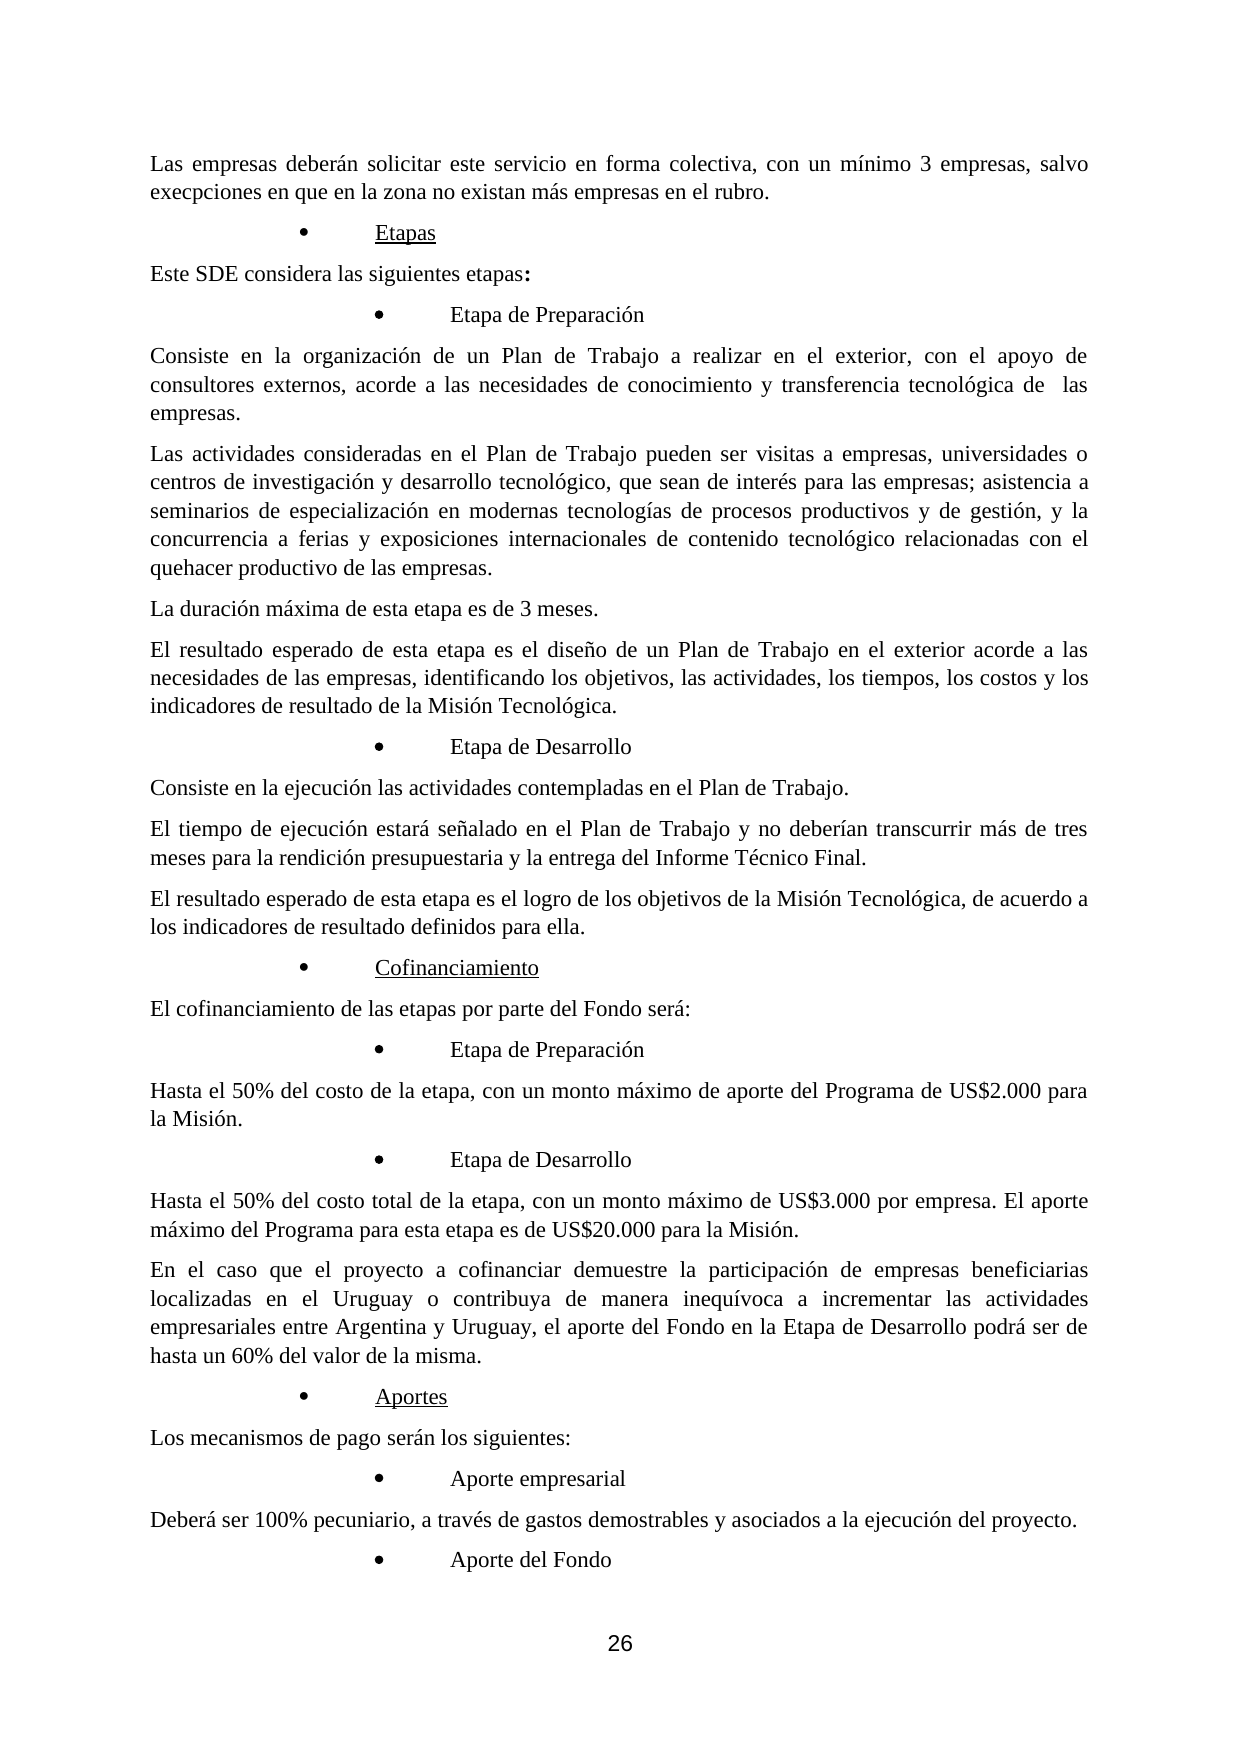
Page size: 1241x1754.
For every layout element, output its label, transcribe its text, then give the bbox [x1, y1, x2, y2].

list Aportes [300, 1383, 1090, 1409]
text El cofinanciamiento de las etapas por parte del Fondo será: [150, 995, 1090, 1021]
text Las actividades consideradas en el Plan de Trabajo pueden ser visitas a empresas, universidades o centros de investigación y desarrollo tecnológico, que sean de interés para las empresas; asistencia a seminarios de especialización en modernas tecnologías de procesos productivos y de gestión, y la concurrencia a ferias y exposiciones internacionales de contenido tecnológico relacionadas con el quehacer productivo de las empresas. [150, 440, 1090, 580]
text Los mecanismos de pago serán los siguientes: [150, 1424, 1090, 1450]
list Etapa de Preparación [375, 1036, 1090, 1062]
list Etapa de Desarrollo [375, 733, 1090, 760]
text La duración máxima de esta etapa es de 3 meses. [150, 595, 1090, 621]
text Este SDE considera las siguientes etapas: [150, 260, 1090, 287]
text El resultado esperado de esta etapa es el logro de los objetivos de la Misión Tecnológica, de acuerdo a los indicadores de resultado definidos para ella. [150, 885, 1090, 939]
text El resultado esperado de esta etapa es el diseño de un Plan de Trabajo en el exterior acorde a las necesidades de las empresas, identificando los objetivos, las actividades, los tiempos, los costos y los indicadores de resultado de la Misión Tecnológica. [150, 636, 1090, 719]
list Aporte del Fondo [375, 1547, 1090, 1573]
text Consiste en la ejecución las actividades contempladas en el Plan de Trabajo. [150, 774, 1090, 801]
text El tiempo de ejecución estará señalado en el Plan de Trabajo y no deberían transcurrir más de tres meses para la rendición presupuestaria y la entrega del Informe Técnico Final. [150, 815, 1090, 870]
text Hasta el 50% del costo de la etapa, con un monto máximo de aporte del Programa de US$2.000 para la Misión. [150, 1077, 1090, 1132]
list Etapas [300, 219, 1090, 246]
list Etapa de Desarrollo [375, 1146, 1090, 1173]
list Etapa de Preparación [375, 301, 1090, 328]
text Consiste en la organización de un Plan de Trabajo a realizar en el exterior, con el apoyo de consultores externos, acorde a las necesidades de conocimiento y transferencia tecnológica de las empresas. [150, 342, 1090, 425]
list Aporte empresarial [375, 1465, 1090, 1491]
text Hasta el 50% del costo total de la etapa, con un monto máximo de US$3.000 por empresa. El aporte máximo del Programa para esta etapa es de US$20.000 para la Misión. [150, 1187, 1090, 1242]
text Deberá ser 100% pecuniario, a través de gastos demostrables y asociados a la ejecución del proyecto. [150, 1506, 1090, 1532]
text En el caso que el proyecto a cofinanciar demuestre la participación de empresas beneficiarias localizadas en el Uruguay o contribuya de manera inequívoca a incrementar las actividades empresariales entre Argentina y Uruguay, el aporte del Fondo en la Etapa de Desarrollo podrá ser de hasta un 60% del valor de la misma. [150, 1257, 1090, 1368]
list Cofinanciamiento [300, 954, 1090, 980]
text Las empresas deberán solicitar este servicio en forma colectiva, con un mínimo 3 empresas, salvo execpciones en que en la zona no existan más empresas en el rubro. [150, 150, 1090, 205]
